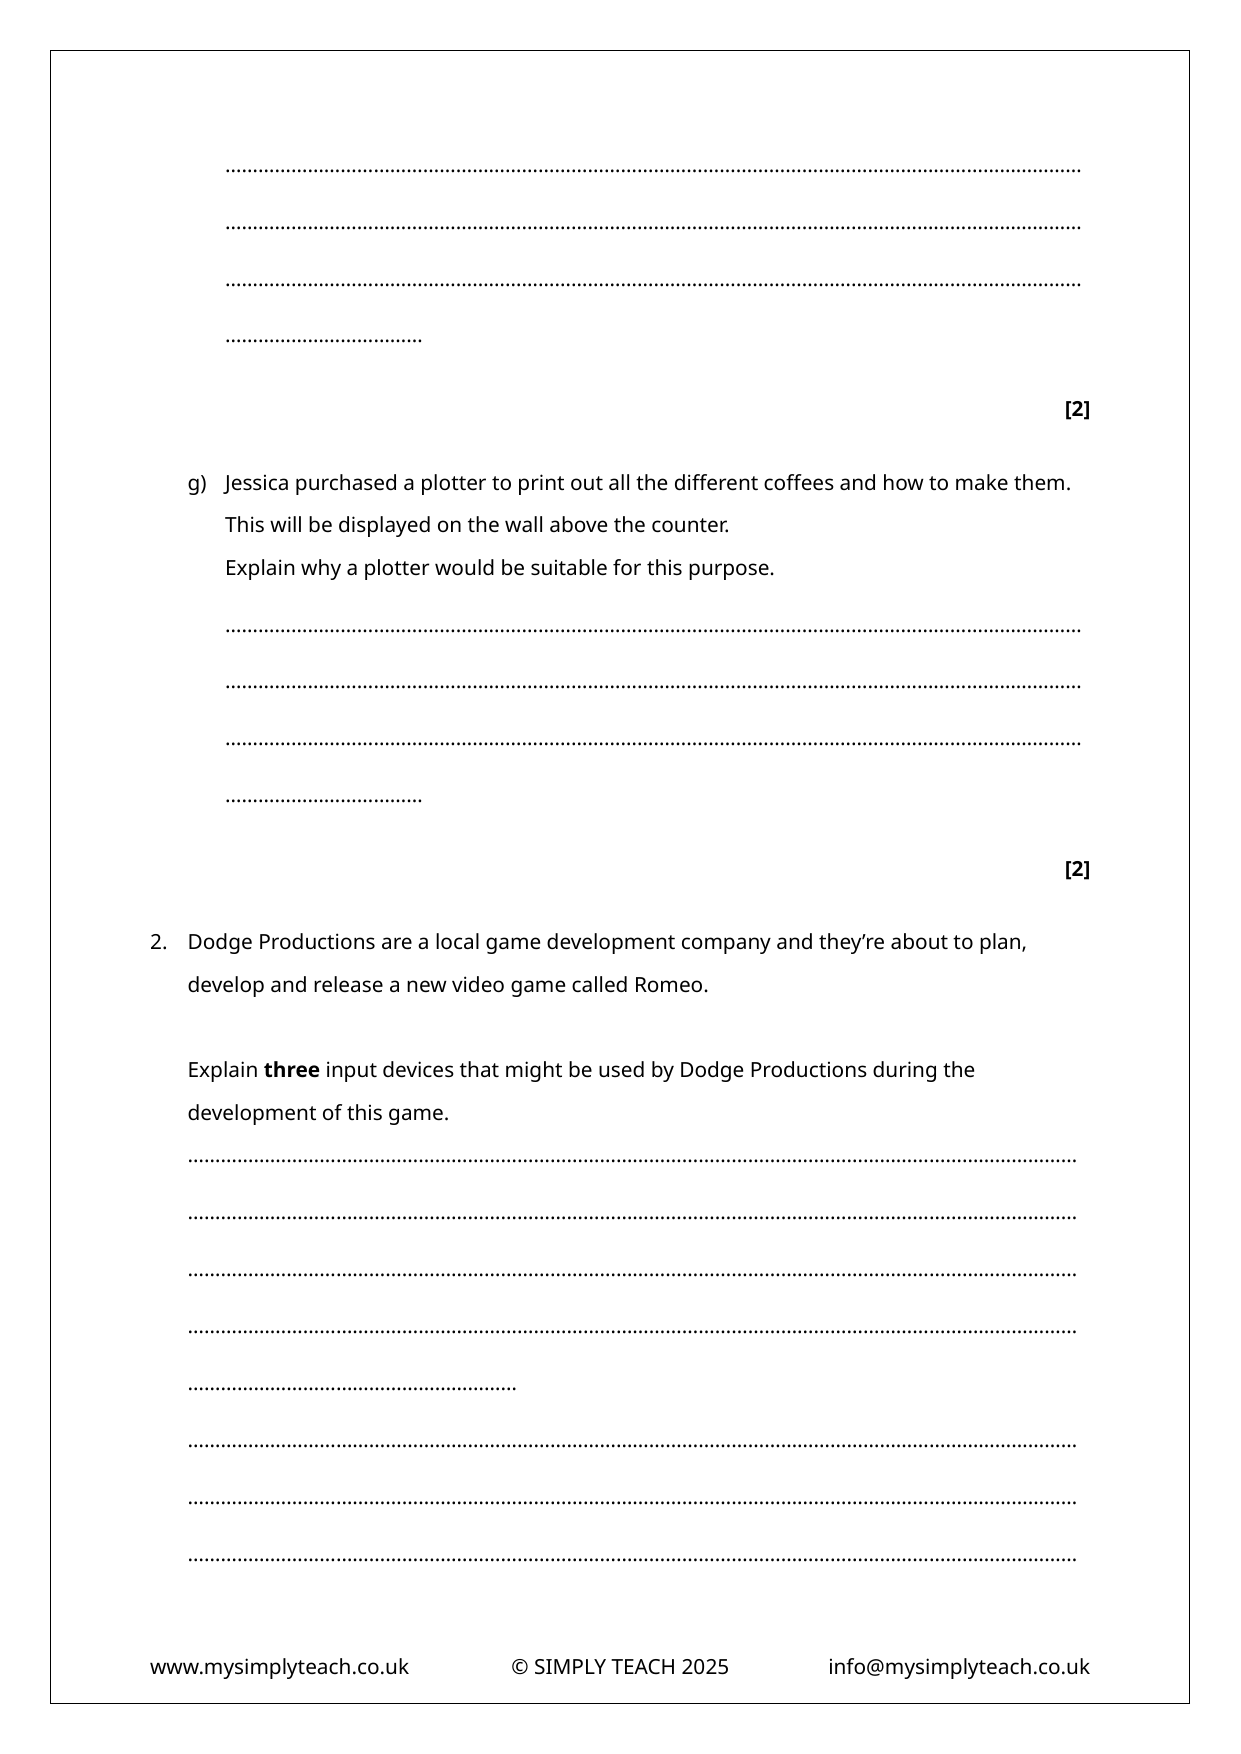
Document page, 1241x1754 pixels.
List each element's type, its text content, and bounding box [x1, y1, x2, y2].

list ……………………………………………………………………………………………………………………………………………………………………………………………………………………………………………………………………………………………………………………………………………………………………………………………………………………………………………………………… [225, 150, 1090, 349]
list Explain why a plotter would be suitable for this purpose. [225, 553, 1090, 581]
list Dodge Productions are a local game development company and they’re about to plan, develop and release a new video game called Romeo. [150, 927, 1090, 998]
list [187, 1425, 1090, 1567]
text [2] [150, 854, 1090, 882]
text [2] [150, 394, 1090, 423]
list ……………………………………………………………………………………………………………………………………………………………………………………………………………………………………………………………………………………………………………………………………………………………………………………………………………………………………………………………… [225, 610, 1090, 809]
list Jessica purchased a plotter to print out all the different coffees and how to make them. This will be displayed on the wall above the counter. [187, 468, 1090, 539]
list Explain three input devices that might be used by Dodge Productions during the development of this game. [187, 1055, 1090, 1126]
